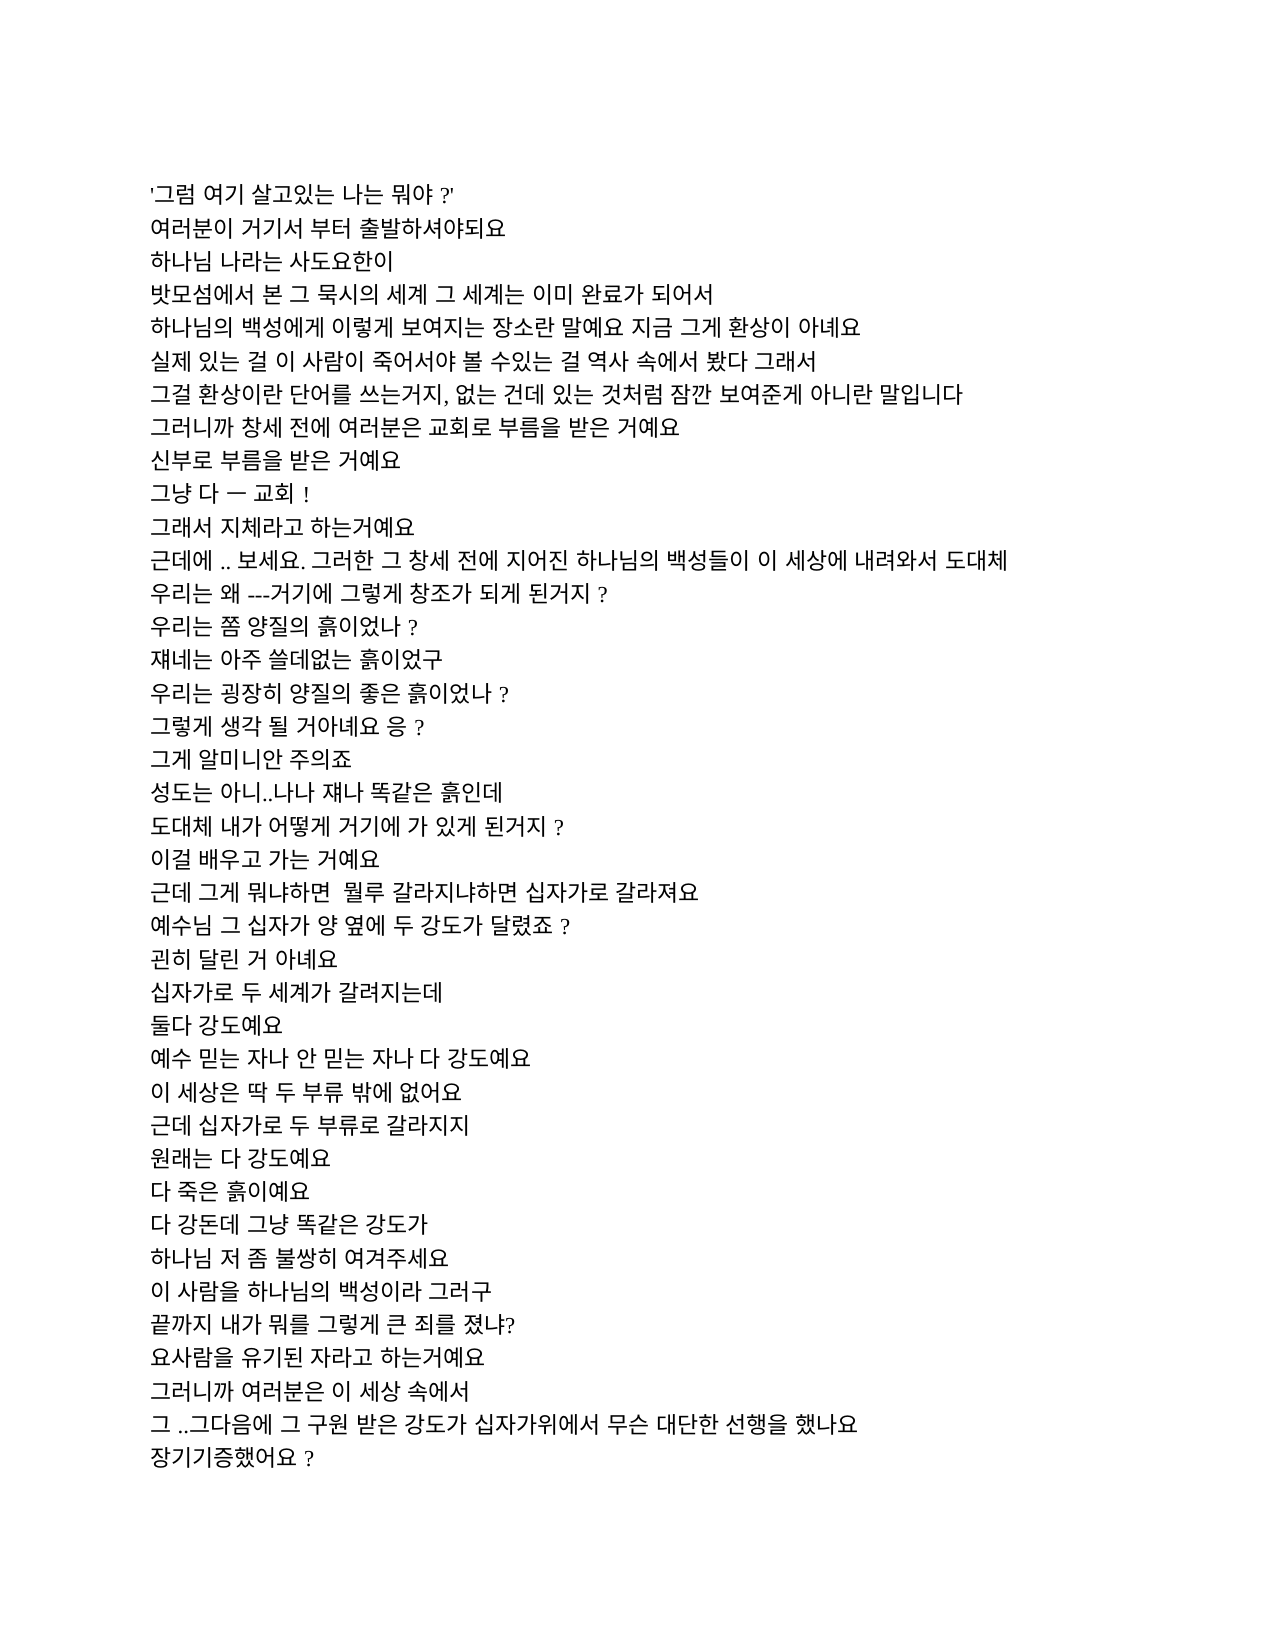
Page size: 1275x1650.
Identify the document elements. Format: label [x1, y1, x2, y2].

text [150, 177, 1125, 1473]
